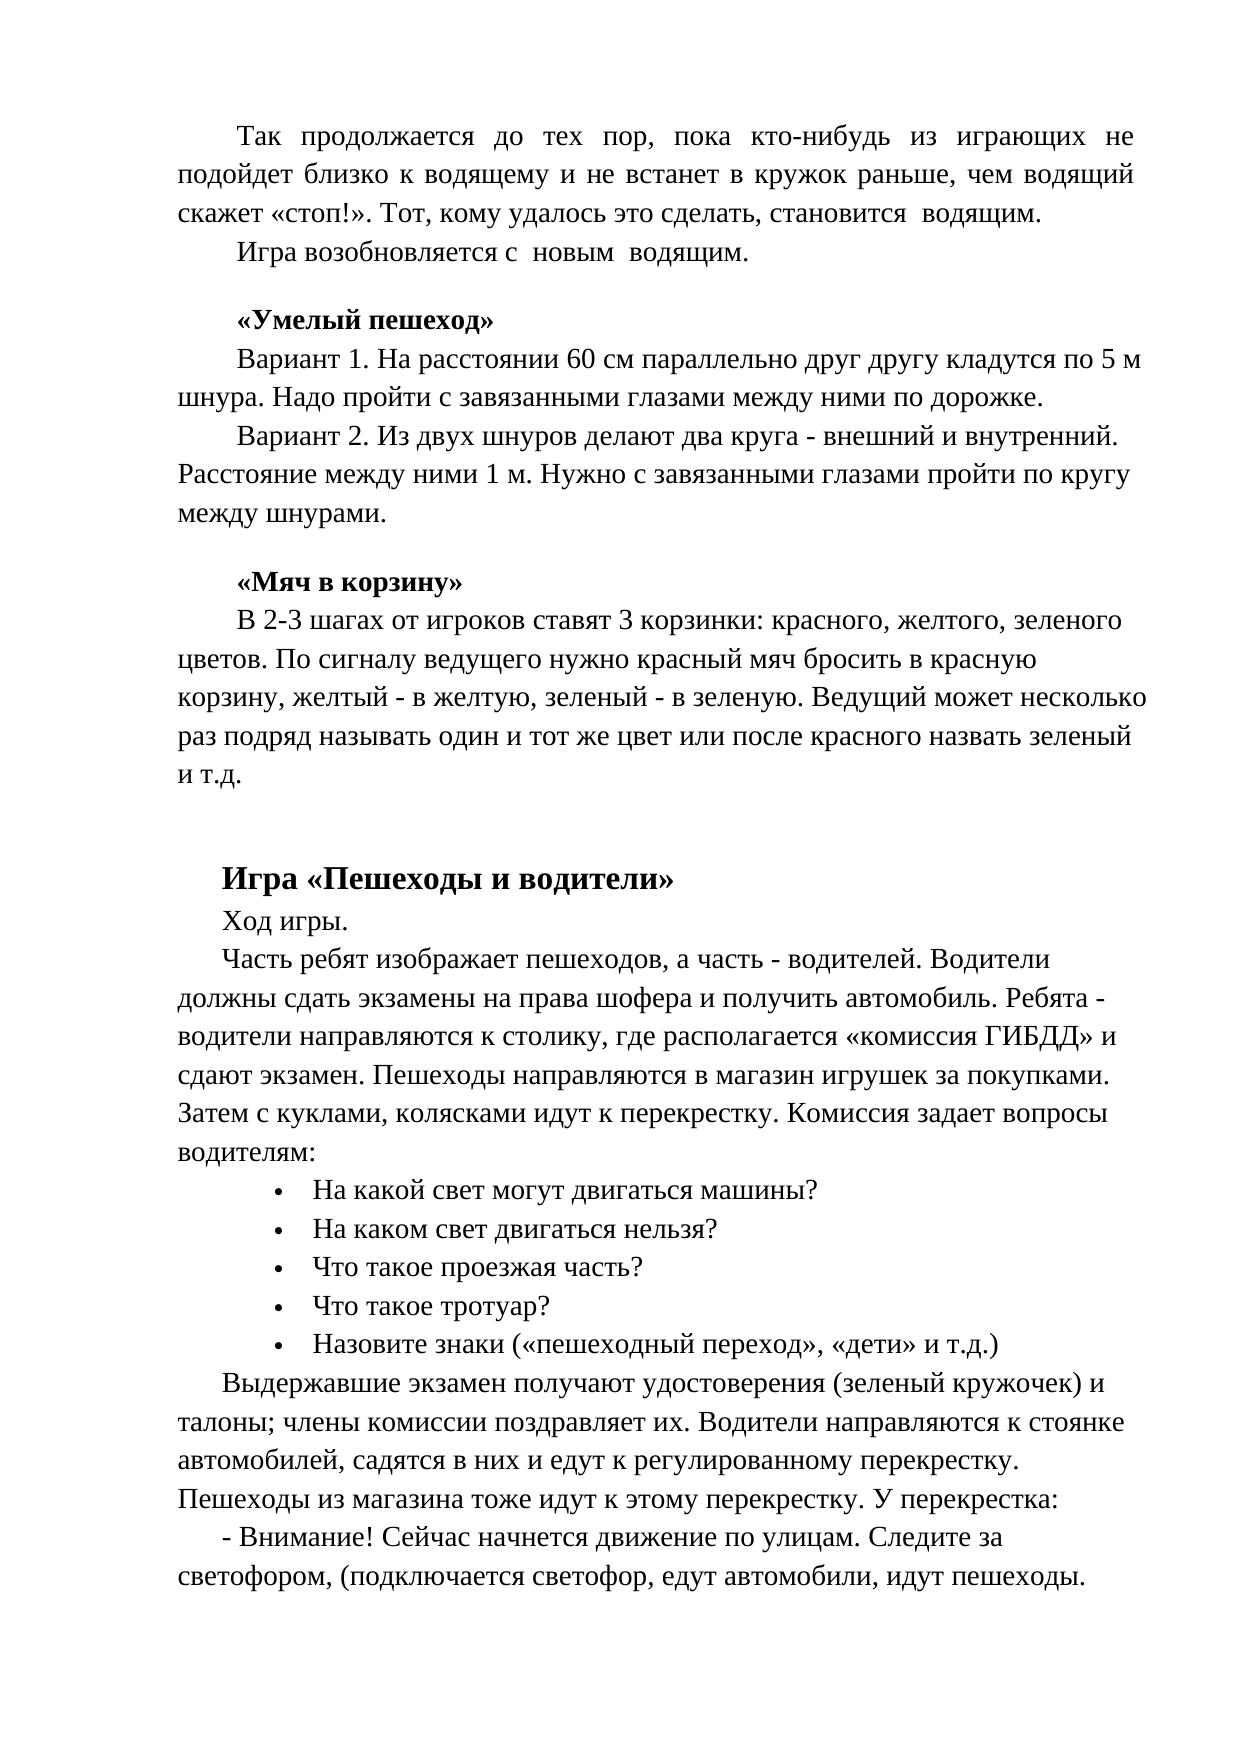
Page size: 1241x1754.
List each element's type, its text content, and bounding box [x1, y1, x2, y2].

list На какой свет могут двигаться машины? [275, 1172, 1152, 1206]
text В 2-3 шагах от игроков ставят 3 корзинки: красного, желтого, зеленого цветов. По сигналу ведущего нужно красный мяч бросить в красную корзину, желтый - в желтую, зеленый - в зеленую. Ведущий может несколько раз подряд называть один и тот же цвет или после красного назвать зеленый и т.д. [177, 602, 1152, 790]
text Ход игры. [177, 903, 1152, 936]
text «Мяч в корзину» [177, 564, 1152, 597]
list На каком свет двигаться нельзя? [275, 1211, 1152, 1244]
list Что такое тротуар? [275, 1288, 1152, 1322]
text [177, 1519, 1152, 1591]
text Игра «Пешеходы и водители» [177, 858, 1152, 897]
text Выдержавшие экзамен получают удостоверения (зеленый кружочек) и талоны; члены комиссии поздравляет их. Водители направляются к стоянке автомобилей, садятся в них и едут к регулированному перекрестку. Пешеходы из магазина тоже идут к этому перекрестку. У перекрестка: [177, 1365, 1152, 1514]
text Так продолжается до тех пор, пока кто-нибудь из играющих не подойдет близко к водящему и не встанет в кружок раньше, чем водящий скажет «стоп!». Тот, кому удалось это сделать, становится водящим. [177, 118, 1135, 229]
list Назовите знаки («пешеходный переход», «дети» и т.д.) [275, 1327, 1152, 1360]
text Вариант 1. На расстоянии 60 см параллельно друг другу кладутся по 5 м шнура. Надо пройти с завязанными глазами между ними по дорожке. [177, 341, 1152, 413]
text Игра возобновляется с новым водящим. [177, 234, 1152, 267]
list Что такое проезжая часть? [275, 1249, 1152, 1283]
text «Умелый пешеход» [177, 302, 1152, 336]
text Часть ребят изображает пешеходов, а часть - водителей. Водители должны сдать экзамены на права шофера и получить автомобиль. Ребята - водители направляются к столику, где располагается «комиссия ГИБДД» и сдают экзамен. Пешеходы направляются в магазин игрушек за покупками. Затем с куклами, колясками идут к перекрестку. Комиссия задает вопросы водителям: [177, 941, 1152, 1167]
text Вариант 2. Из двух шнуров делают два круга - внешний и внутренний. Расстояние между ними 1 м. Нужно с завязанными глазами пройти по кругу между шнурами. [177, 418, 1152, 529]
